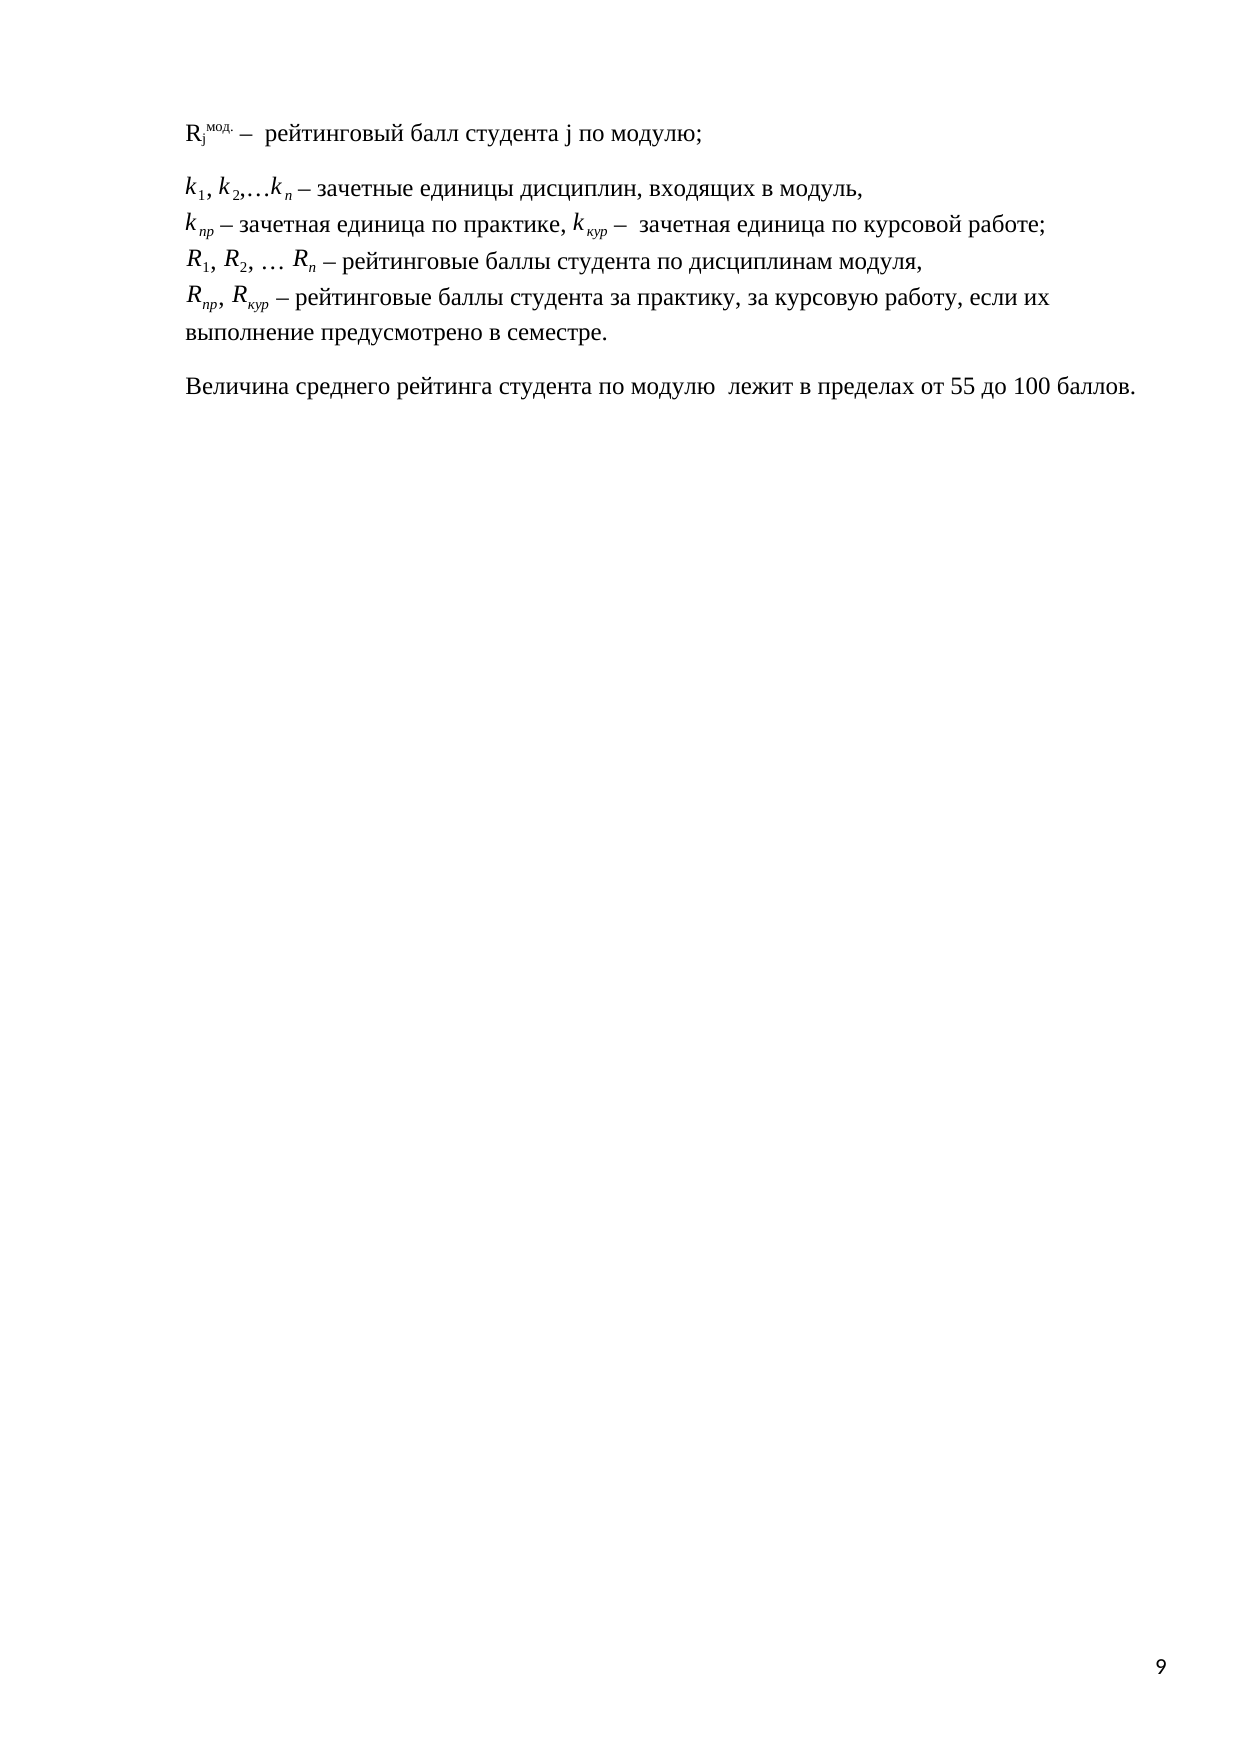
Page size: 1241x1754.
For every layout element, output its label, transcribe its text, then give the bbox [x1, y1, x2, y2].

text , – рейтинговые баллы студента за практику, за курсовую работу, если их выполнение предусмотрено в семестре. [185, 281, 1167, 346]
text , , … – рейтинговые баллы студента по дисциплинам модуля, [185, 244, 1167, 276]
text Rjмод. – рейтинговый балл студента j по модулю; [185, 118, 1167, 147]
text Величина среднего рейтинга студента по модулю лежит в пределах от 55 до 100 баллов. [185, 371, 1167, 399]
text , ,… – зачетные единицы дисциплин, входящих в модуль, [185, 172, 1167, 204]
text – зачетная единица по практике, – зачетная единица по курсовой работе; [185, 208, 1167, 240]
